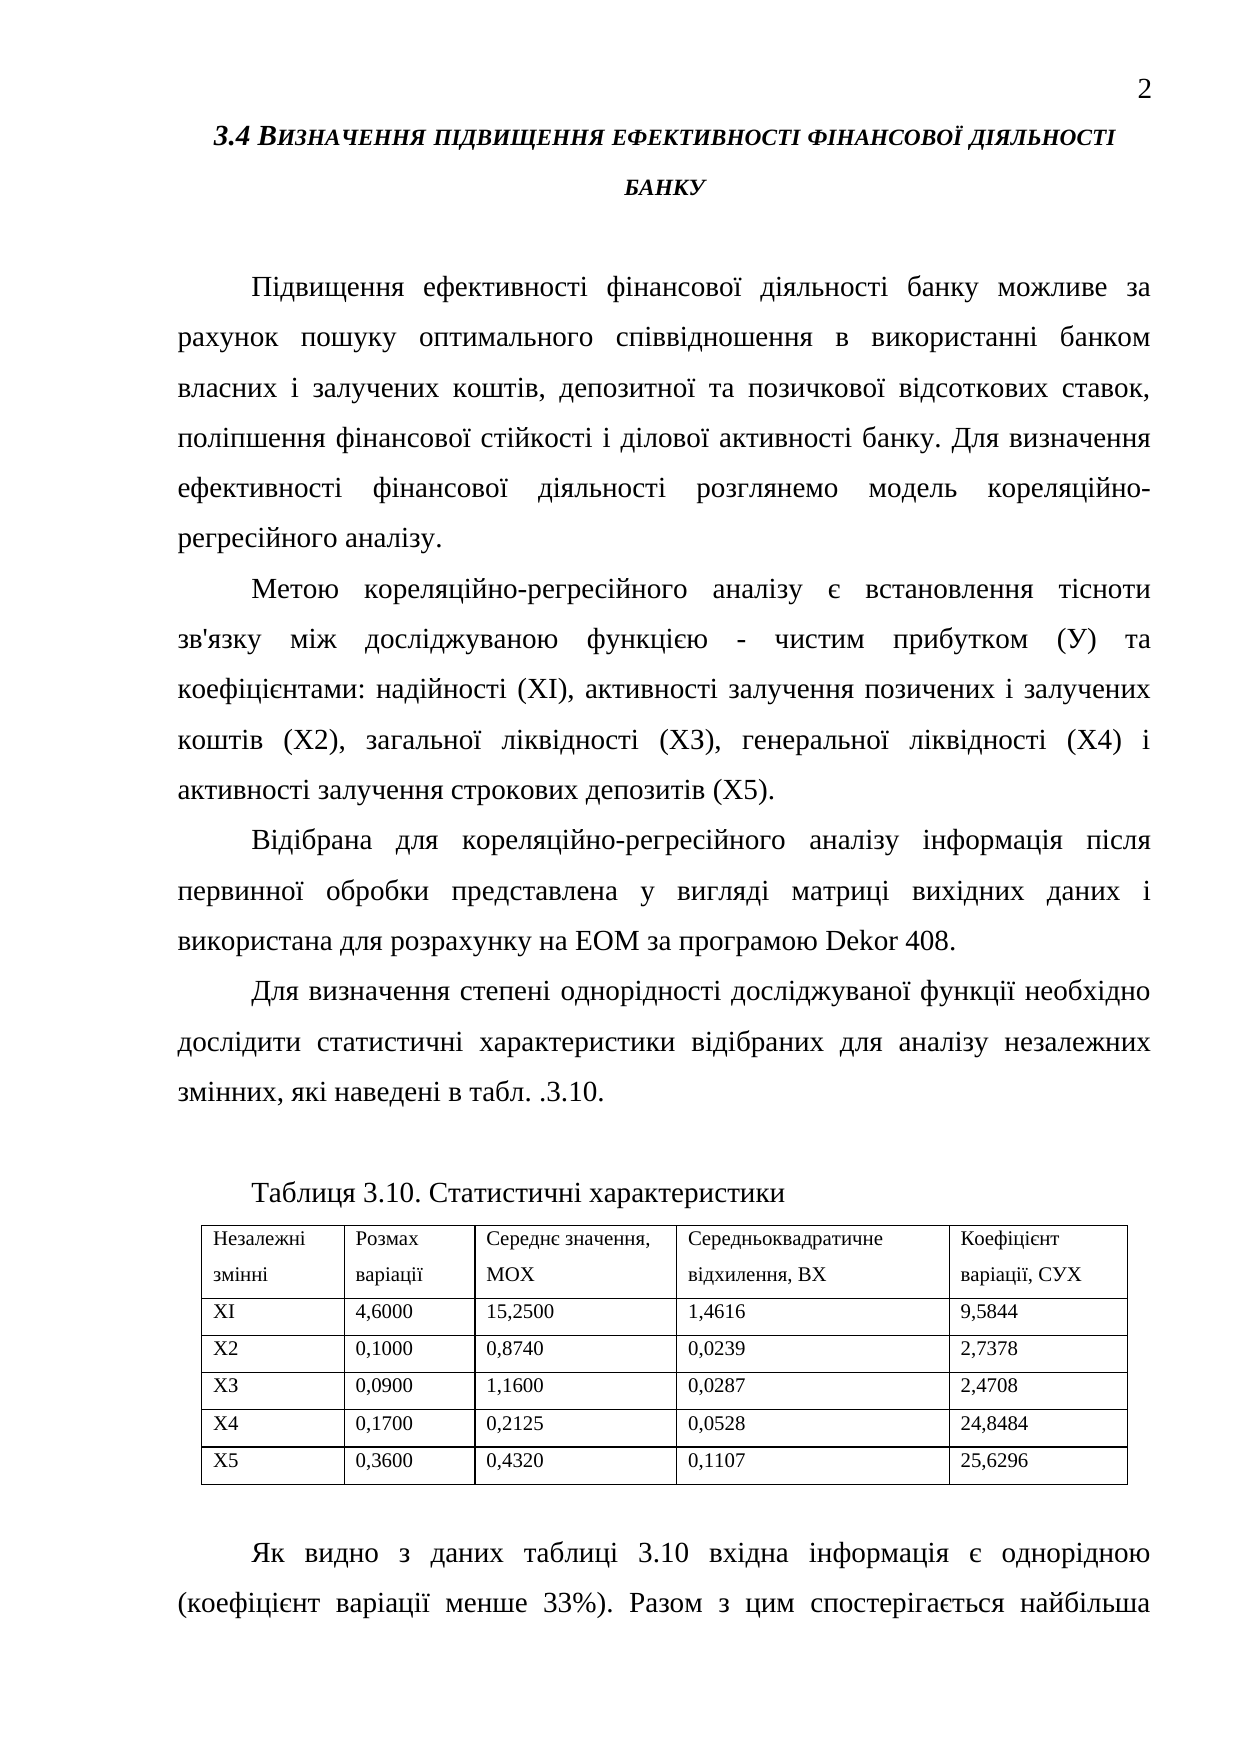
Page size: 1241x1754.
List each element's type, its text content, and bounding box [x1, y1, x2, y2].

text Метою кореляційно-регресійного аналізу є встановлення тісноти зв'язку між досліджуваною функцією - чистим прибутком (У) та коефіцієнтами: надійності (XI), активності залучення позичених і залучених коштів (Х2), загальної ліквідності (ХЗ), генеральної ліквідності (Х4) і активності залучення строкових депозитів (Х5). [177, 571, 1152, 806]
table_cell 4,6000 [345, 1299, 474, 1335]
table_cell 0,1000 [345, 1336, 474, 1372]
table_cell Х5 [202, 1448, 344, 1483]
table_cell 0,0239 [677, 1336, 949, 1372]
table_cell 2,7378 [950, 1336, 1127, 1372]
table_cell 25,6296 [950, 1448, 1127, 1483]
subtitle 3.4 Визначення підвищення ефективності фінансової діяльності банку [177, 118, 1152, 202]
table_header Розмах варіації [345, 1226, 474, 1298]
table_header Середньоквадратичне відхилення, ВХ [677, 1226, 949, 1298]
text Таблиця 3.10. Статистичні характеристики [177, 1175, 1152, 1208]
table_cell 15,2500 [476, 1299, 676, 1335]
table_cell 0,0528 [677, 1410, 949, 1446]
text Для визначення степені однорідності досліджуваної функції необхідно дослідити статистичні характеристики відібраних для аналізу незалежних змінних, які наведені в табл. .3.10. [177, 973, 1152, 1108]
table_cell 0,4320 [476, 1448, 676, 1483]
table_cell ХЗ [202, 1373, 344, 1409]
table_header Коефіцієнт варіації, СУХ [950, 1226, 1127, 1298]
table_cell XI [202, 1299, 344, 1335]
table_cell 0,3600 [345, 1448, 474, 1483]
table_cell 2,4708 [950, 1373, 1127, 1409]
table_cell 0,0287 [677, 1373, 949, 1409]
table_cell 1,1600 [476, 1373, 676, 1409]
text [177, 1535, 1152, 1619]
table_header Середнє значення, МОХ [476, 1226, 676, 1298]
table_cell Х4 [202, 1410, 344, 1446]
table_cell 9,5844 [950, 1299, 1127, 1335]
text Відібрана для кореляційно-регресійного аналізу інформація після первинної обробки представлена у вигляді матриці вихідних даних і використана для розрахунку на ЕОМ за програмою Dekor 408. [177, 822, 1152, 957]
table_cell Х2 [202, 1336, 344, 1372]
table_header Незалежні змінні [202, 1226, 344, 1298]
table_cell 0,2125 [476, 1410, 676, 1446]
table_cell 0,0900 [345, 1373, 474, 1409]
table_cell 24,8484 [950, 1410, 1127, 1446]
table_cell 1,4616 [677, 1299, 949, 1335]
table_cell 0,1107 [677, 1448, 949, 1483]
table_cell 0,1700 [345, 1410, 474, 1446]
text Підвищення ефективності фінансової діяльності банку можливе за рахунок пошуку оптимального співвідношення в використанні банком власних і залучених коштів, депозитної та позичкової відсоткових ставок, поліпшення фінансової стійкості і ділової активності банку. Для визначення ефективності фінансової діяльності розглянемо модель кореляційно-регресійного аналізу. [177, 269, 1152, 554]
table_cell 0,8740 [476, 1336, 676, 1372]
